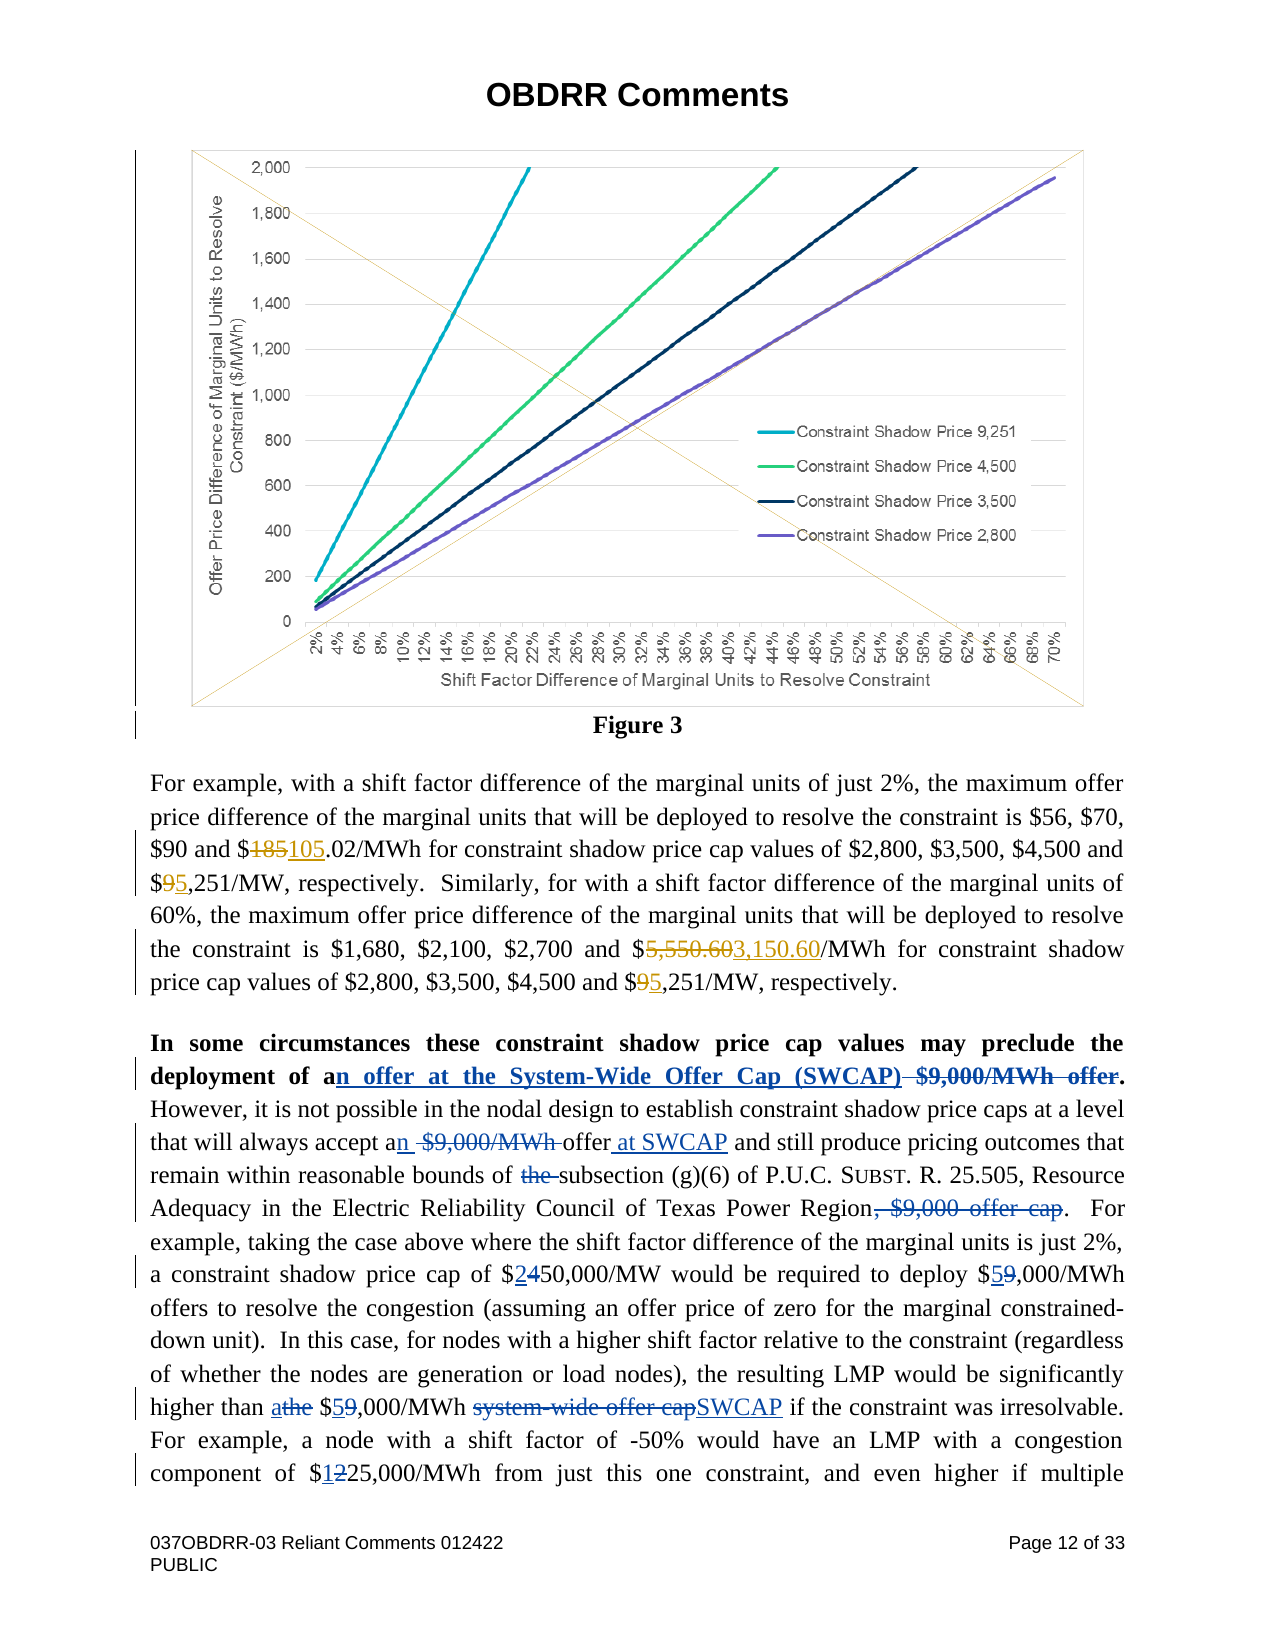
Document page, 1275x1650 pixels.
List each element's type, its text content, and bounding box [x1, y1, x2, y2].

text Figure 3 [150, 711, 1125, 739]
picture [191, 151, 635, 705]
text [150, 1028, 1125, 1486]
picture [192, 429, 1083, 707]
picture [194, 150, 1081, 427]
picture [640, 151, 1084, 705]
text For example, with a shift factor difference of the marginal units of just 2%, the maximum offer price difference of the marginal units that will be deployed to resolve the constraint is $56, $70, $90 and $.02/MWh for constraint shadow price cap values of $2,800, $3,500, $4,500 and $,251/MW, respectively. Similarly, for with a shift factor difference of the marginal units of 60%, the maximum offer price difference of the marginal units that will be deployed to resolve the constraint is $1,680, $2,100, $2,700 and $/MWh for constraint shadow price cap values of $2,800, $3,500, $4,500 and $,251/MW, respectively. [150, 768, 1125, 995]
